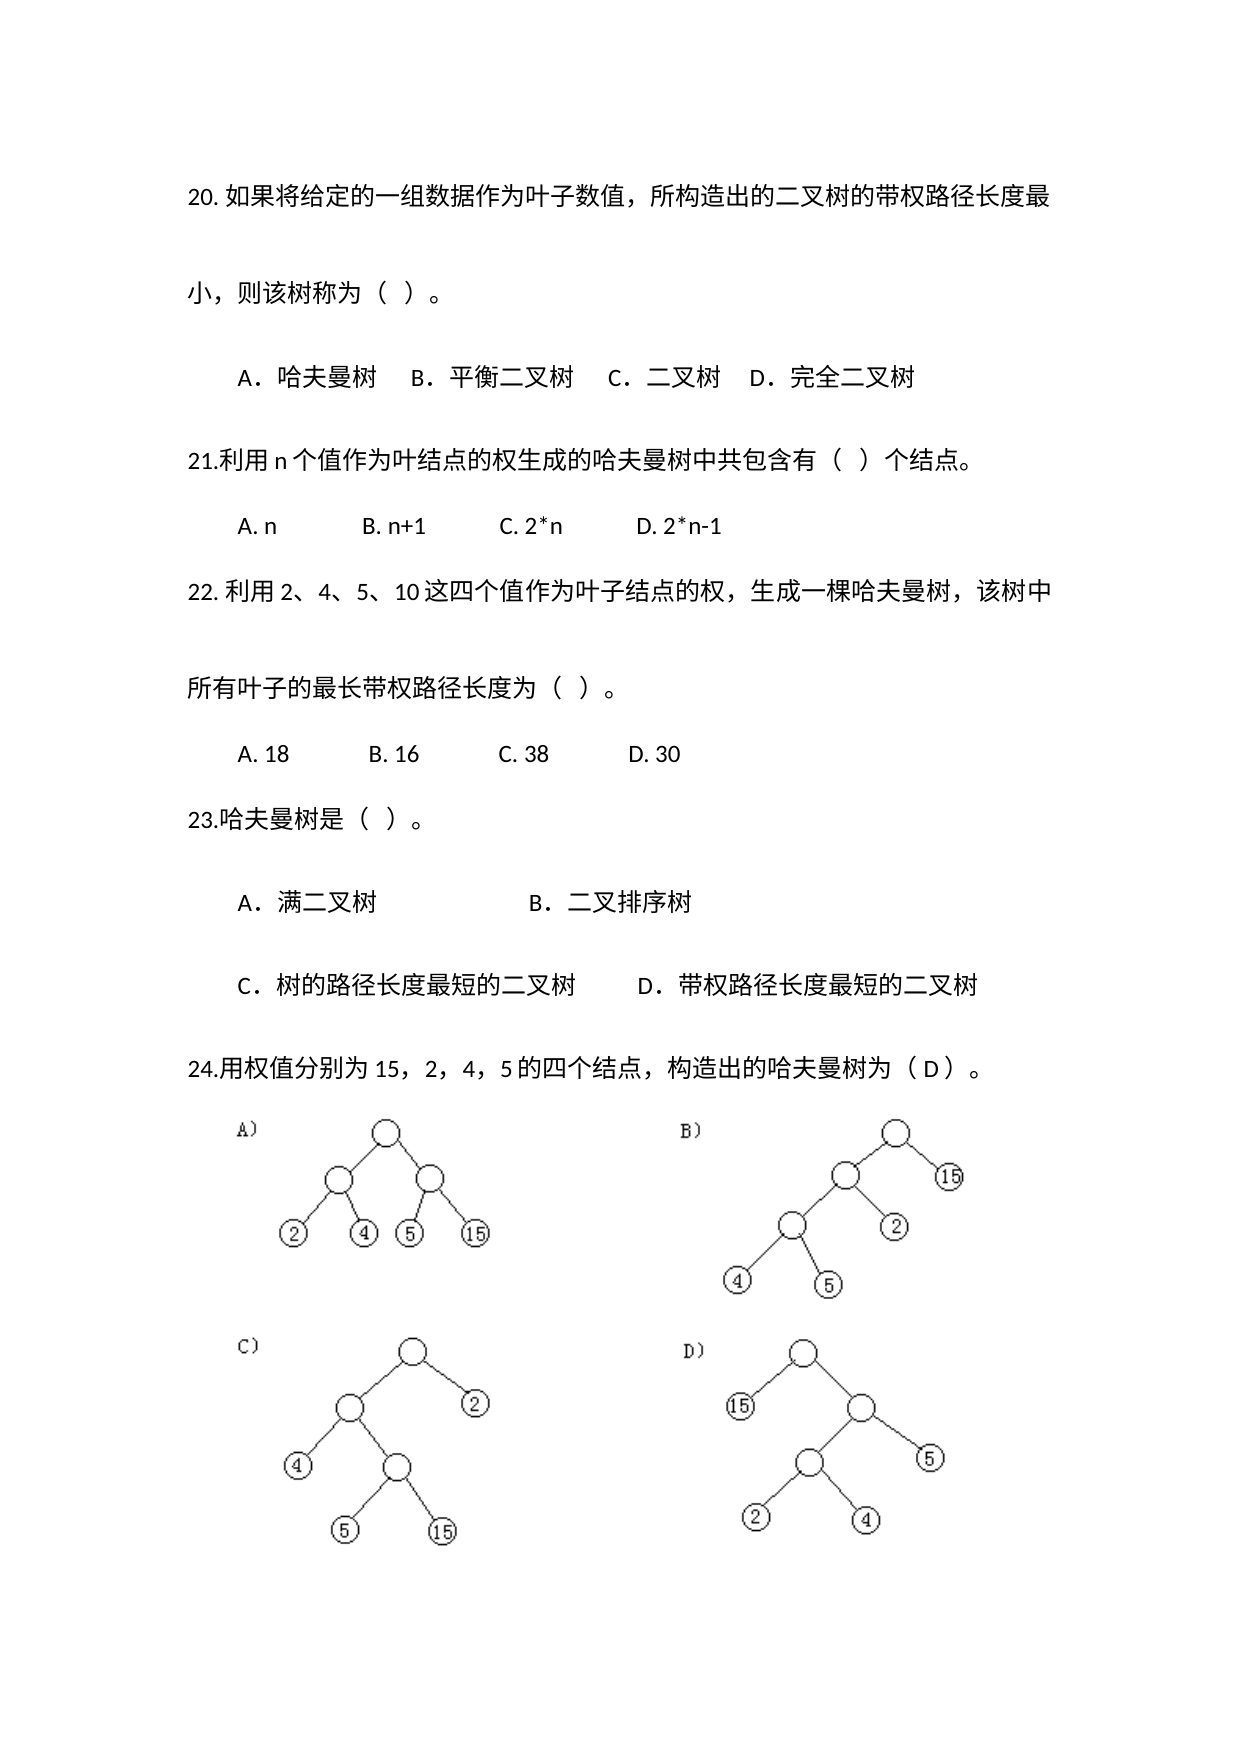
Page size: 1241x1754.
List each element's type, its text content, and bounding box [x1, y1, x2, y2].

text A. n B. n+1 C. 2*n D. 2*n-1 [187, 509, 1053, 541]
text A．满二叉树 B．二叉排序树 [187, 868, 1053, 933]
text 21.利用n个值作为叶结点的权生成的哈夫曼树中共包含有（ ）个结点。 [187, 426, 1053, 491]
text A．哈夫曼树 B．平衡二叉树 C．二叉树 D．完全二叉树 [187, 343, 1053, 408]
text 23.哈夫曼树是（ ）。 [187, 785, 1053, 850]
text 20. 如果将给定的一组数据作为叶子数值，所构造出的二叉树的带权路径长度最小，则该树称为（ ）。 [187, 162, 1053, 324]
text 22. 利用2、4、5、10这四个值作为叶子结点的权，生成一棵哈夫曼树，该树中所有叶子的最长带权路径长度为（ ）。 [187, 557, 1053, 719]
text A. 18 B. 16 C. 38 D. 30 [187, 737, 1053, 770]
picture [231, 1117, 967, 1549]
text 24.用权值分别为15，2，4，5的四个结点，构造出的哈夫曼树为（ D ）。 [187, 1034, 1053, 1099]
text C．树的路径长度最短的二叉树 D．带权路径长度最短的二叉树 [187, 951, 1053, 1016]
